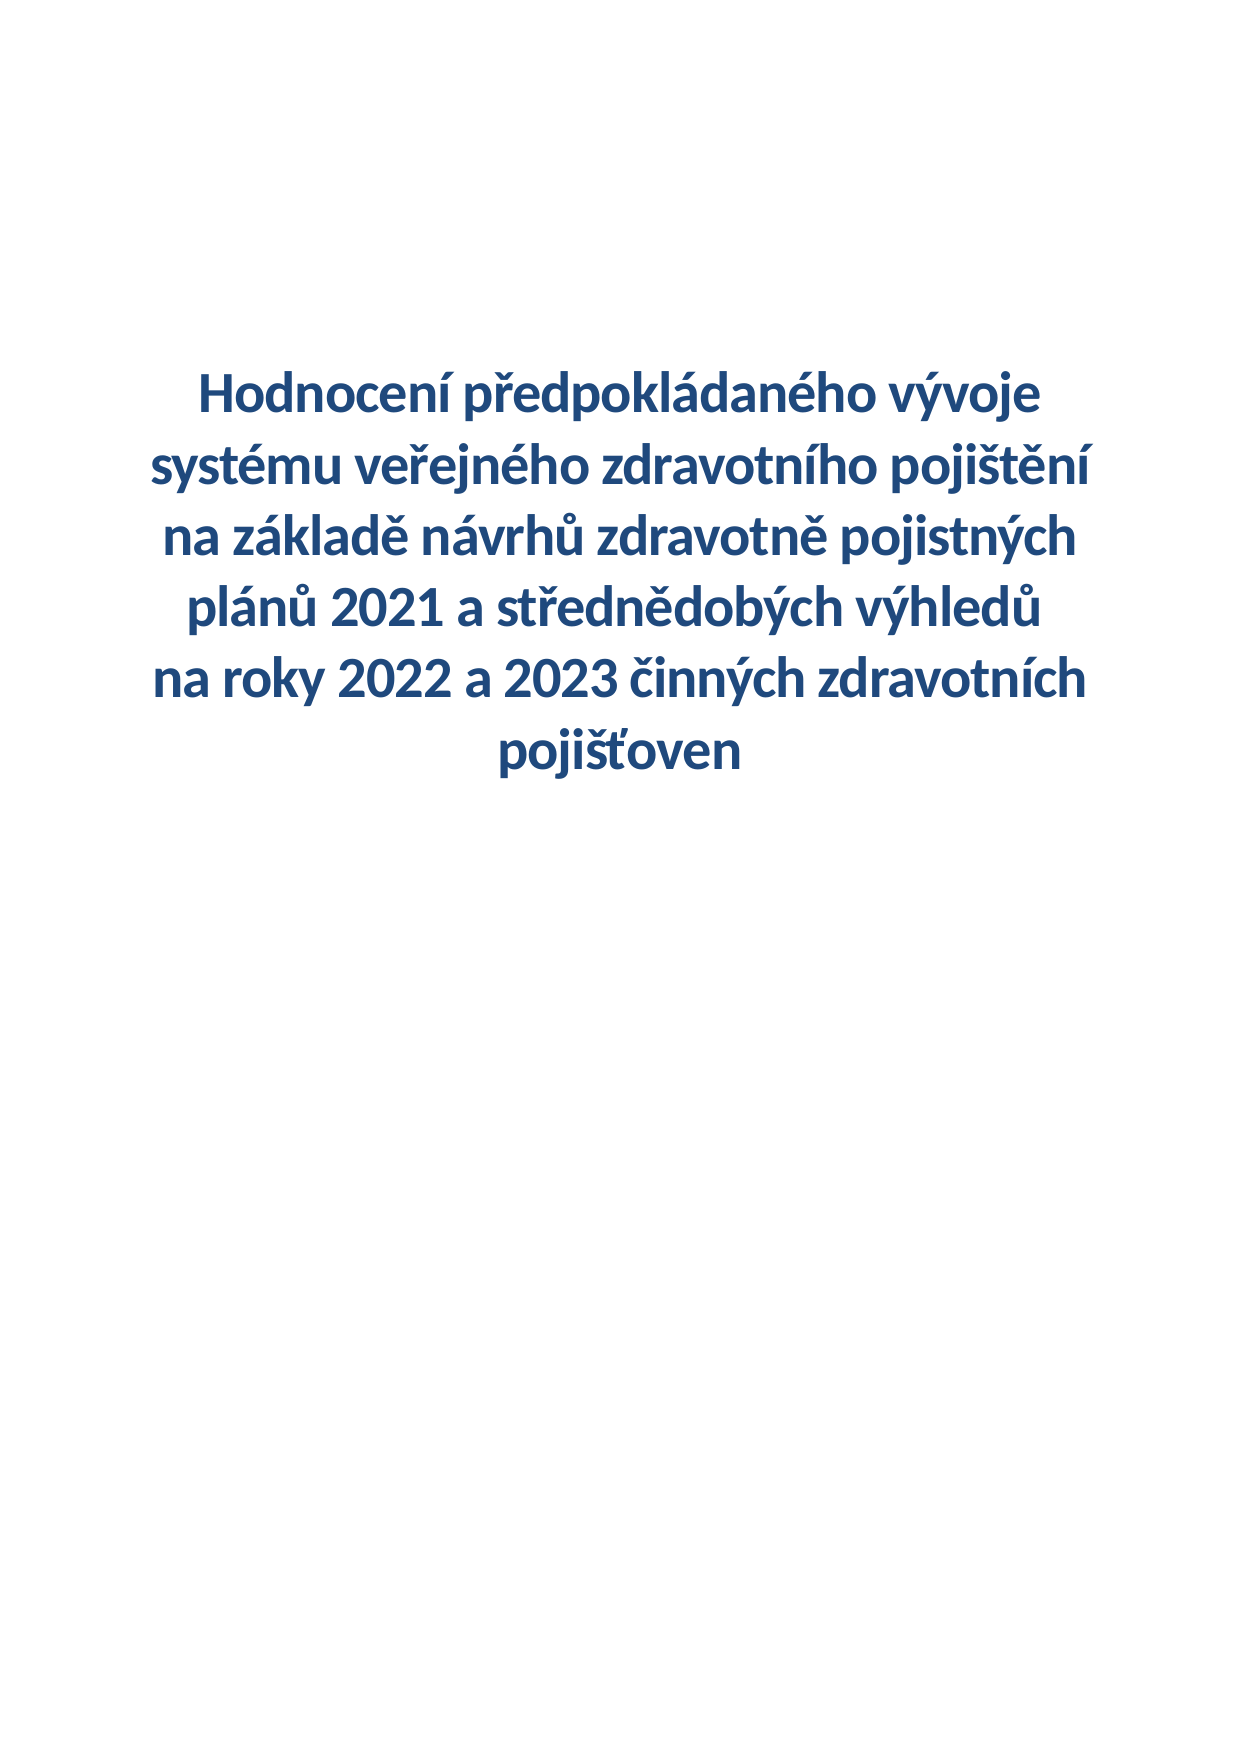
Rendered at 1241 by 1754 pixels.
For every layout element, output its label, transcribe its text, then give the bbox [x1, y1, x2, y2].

title Hodnocení předpokládaného vývoje systému veřejného zdravotního pojištění na základě návrhů zdravotně pojistných plánů 2021 a střednědobých výhledů na roky 2022 a 2023 činných zdravotních pojišťoven [118, 356, 1122, 784]
